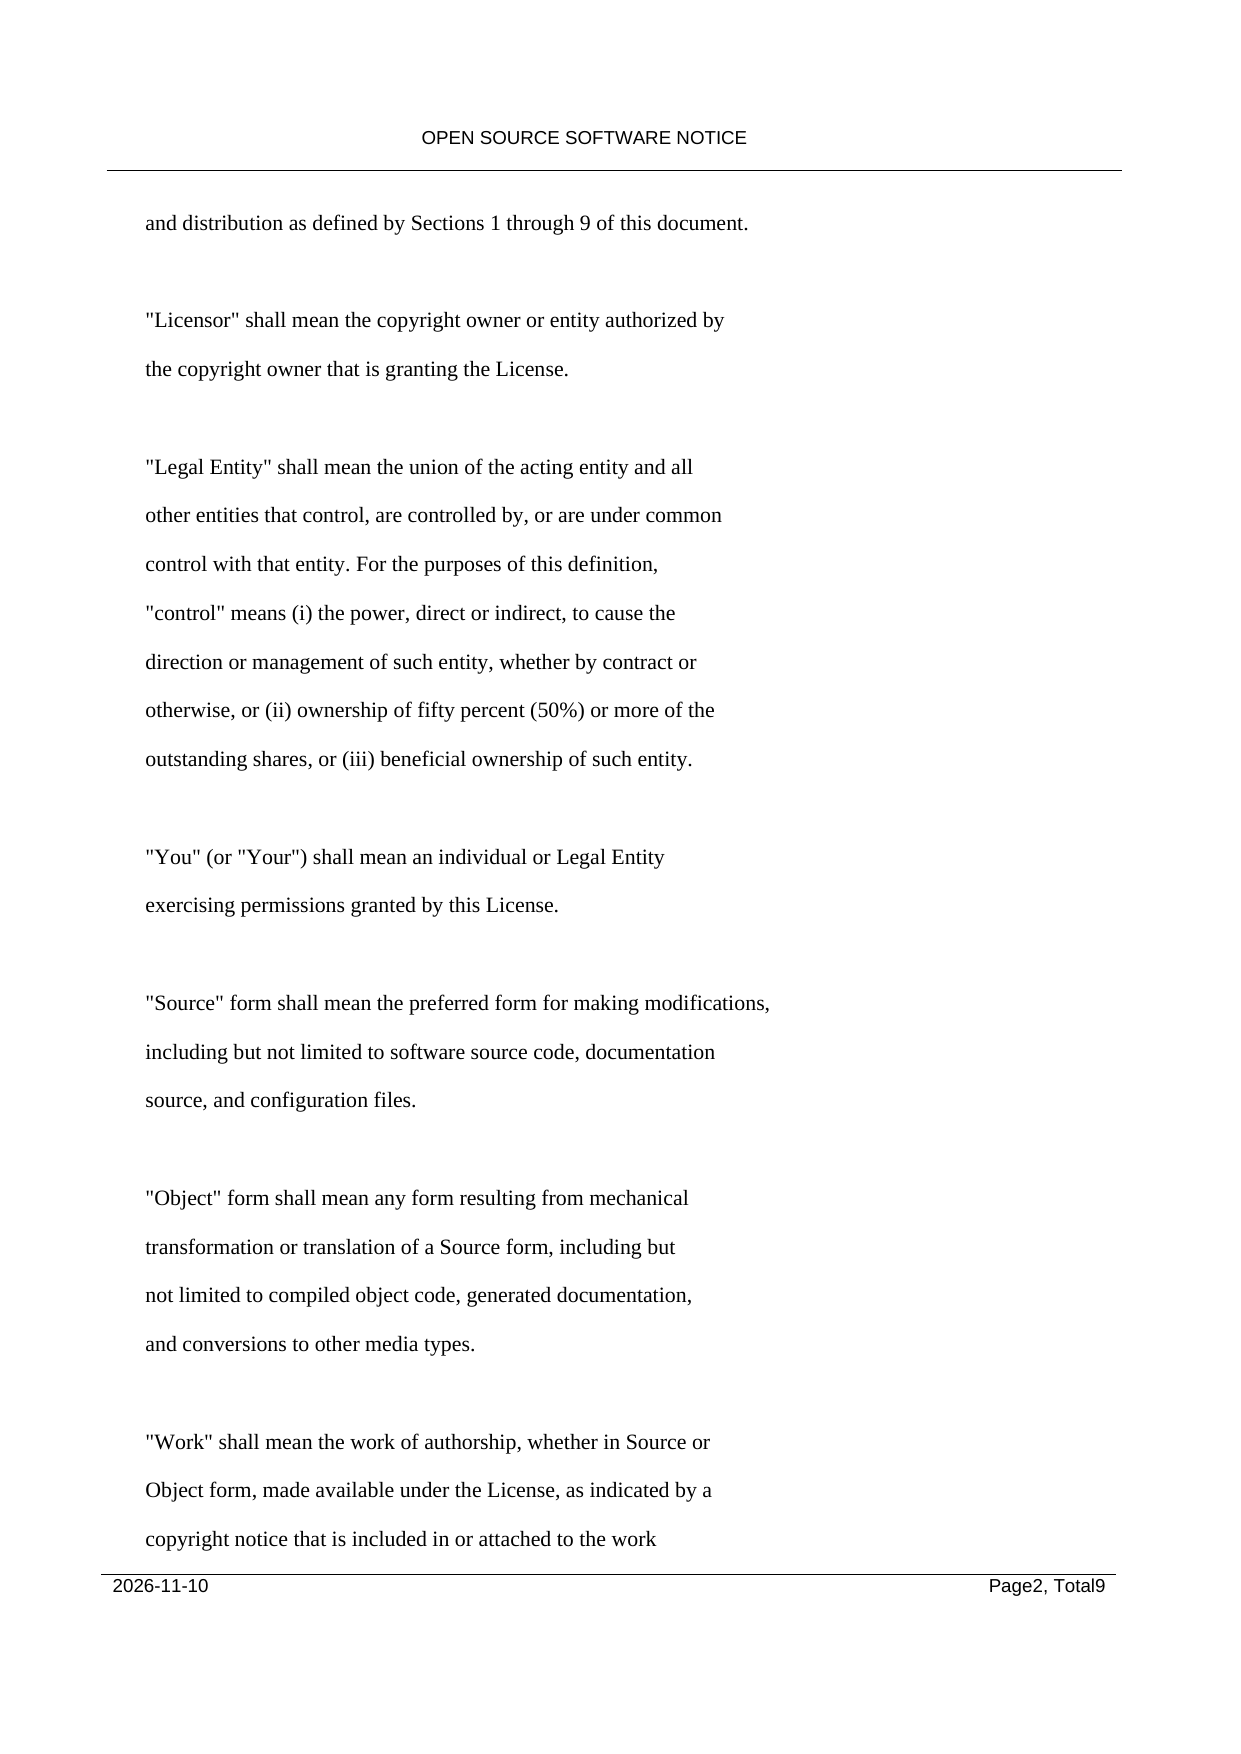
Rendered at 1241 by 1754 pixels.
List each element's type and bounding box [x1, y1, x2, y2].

text [112, 206, 1128, 1555]
